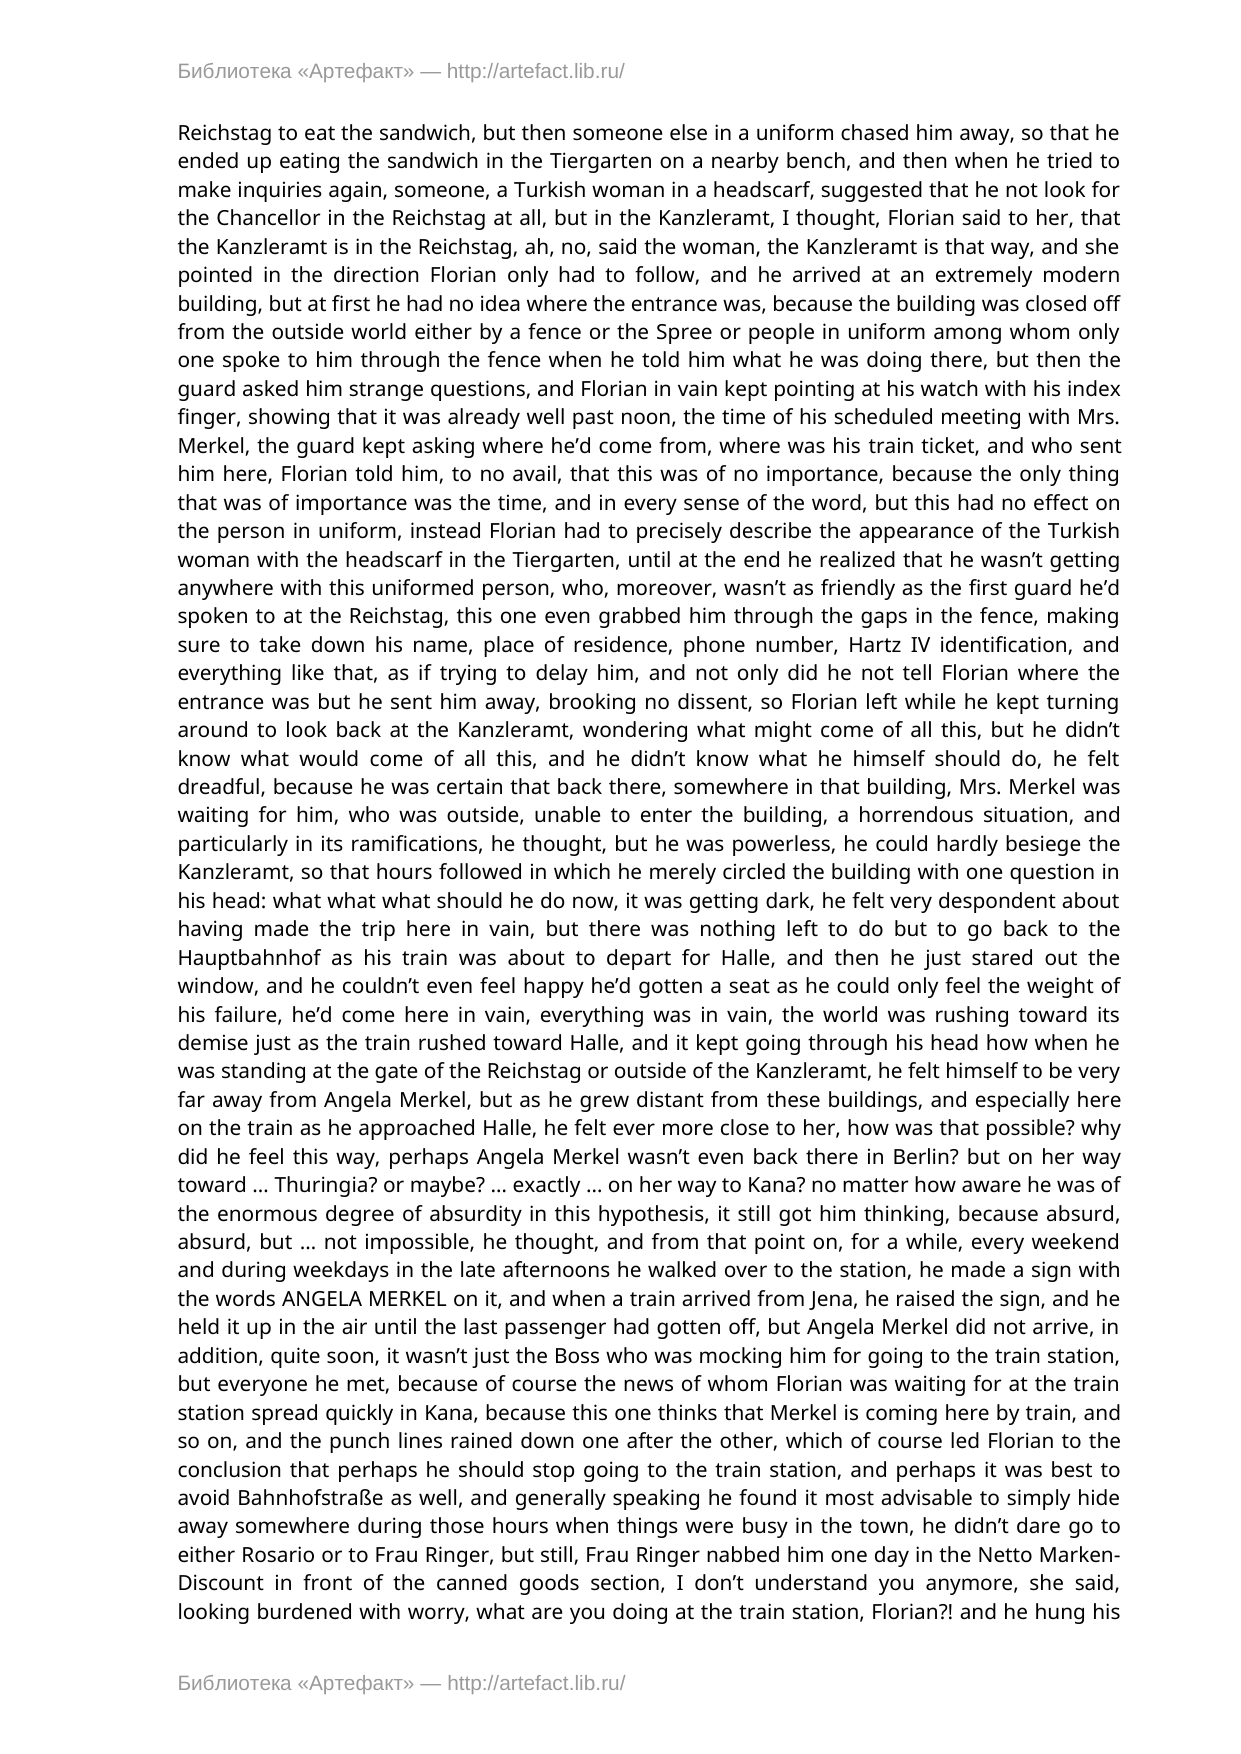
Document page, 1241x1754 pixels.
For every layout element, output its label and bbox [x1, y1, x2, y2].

text [177, 118, 1122, 1625]
